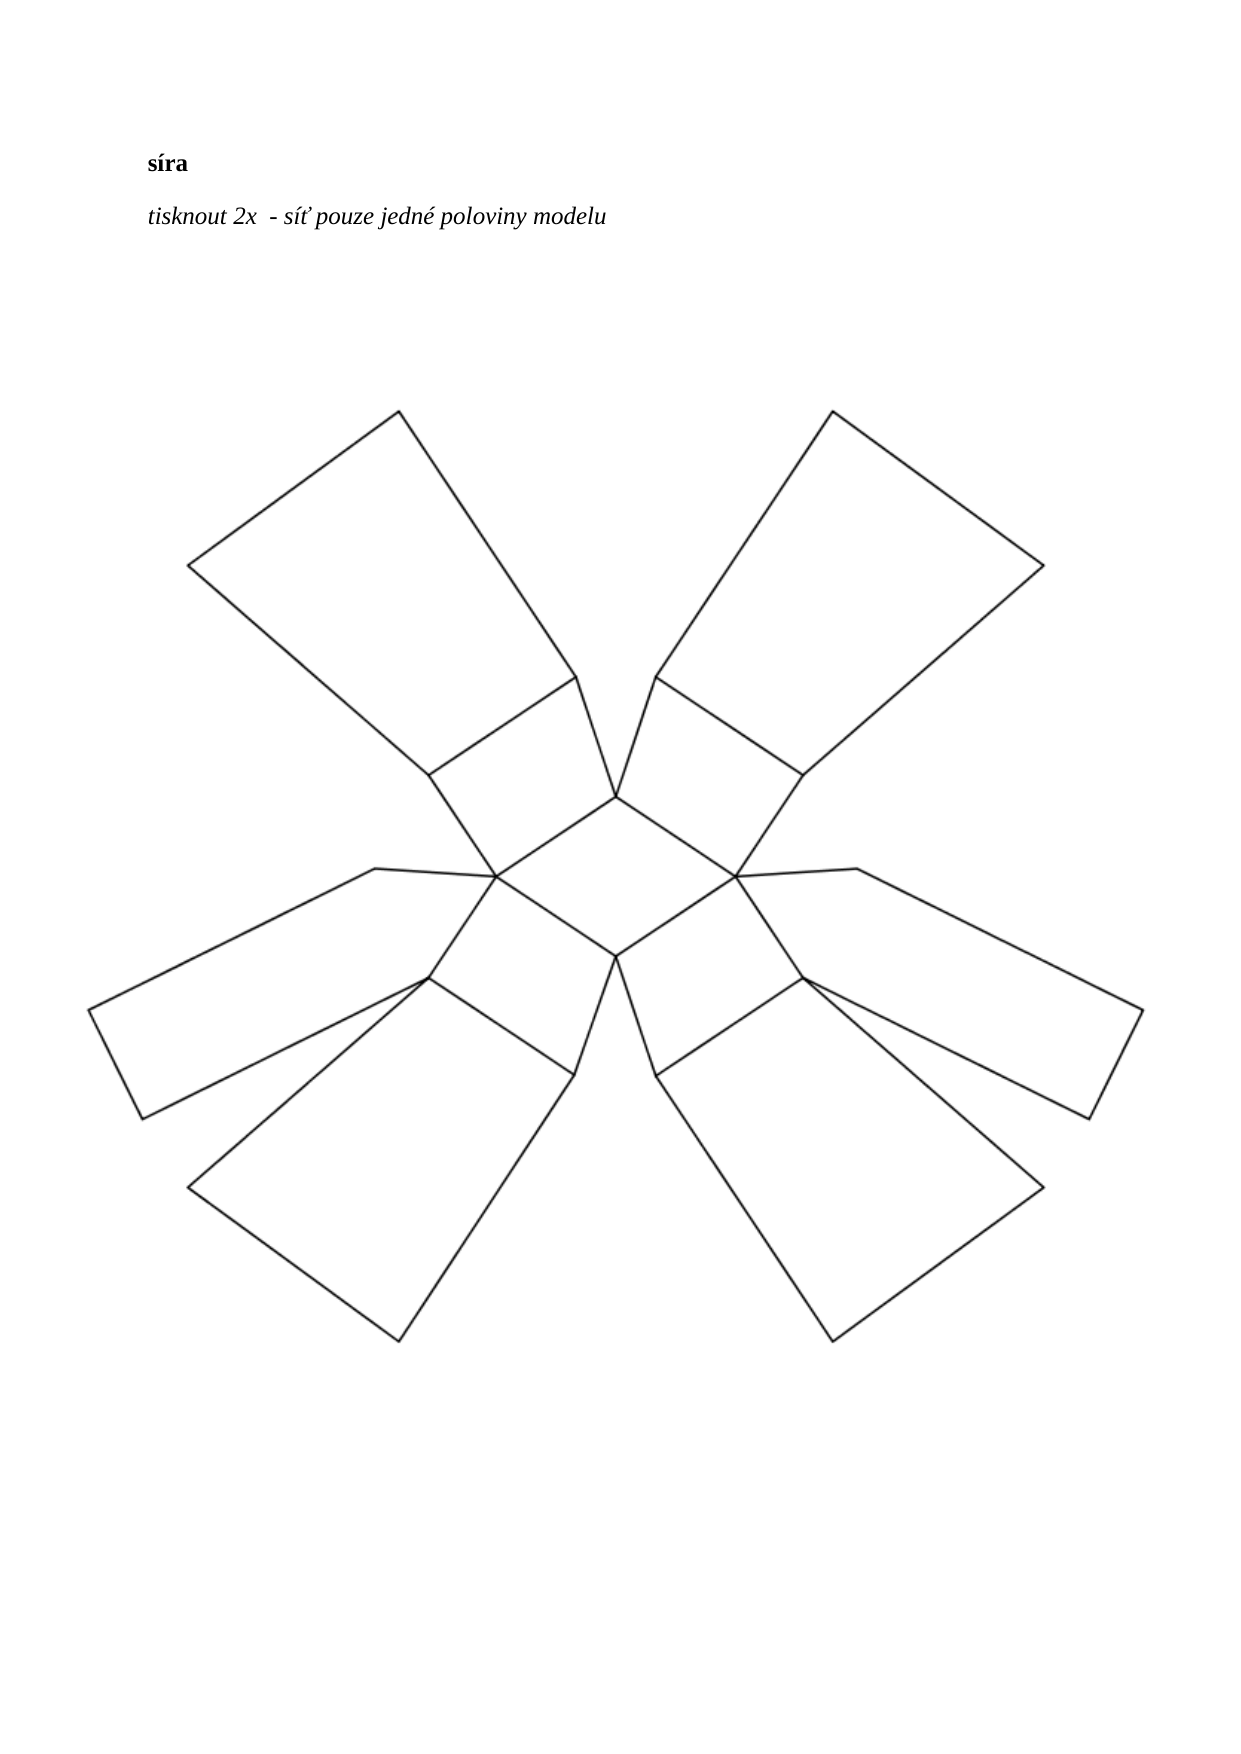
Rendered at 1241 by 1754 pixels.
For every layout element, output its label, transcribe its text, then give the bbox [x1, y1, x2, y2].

text tisknout 2x - síť pouze jedné poloviny modelu [148, 201, 1093, 230]
picture [36, 338, 1205, 1416]
text síra [148, 148, 1093, 176]
